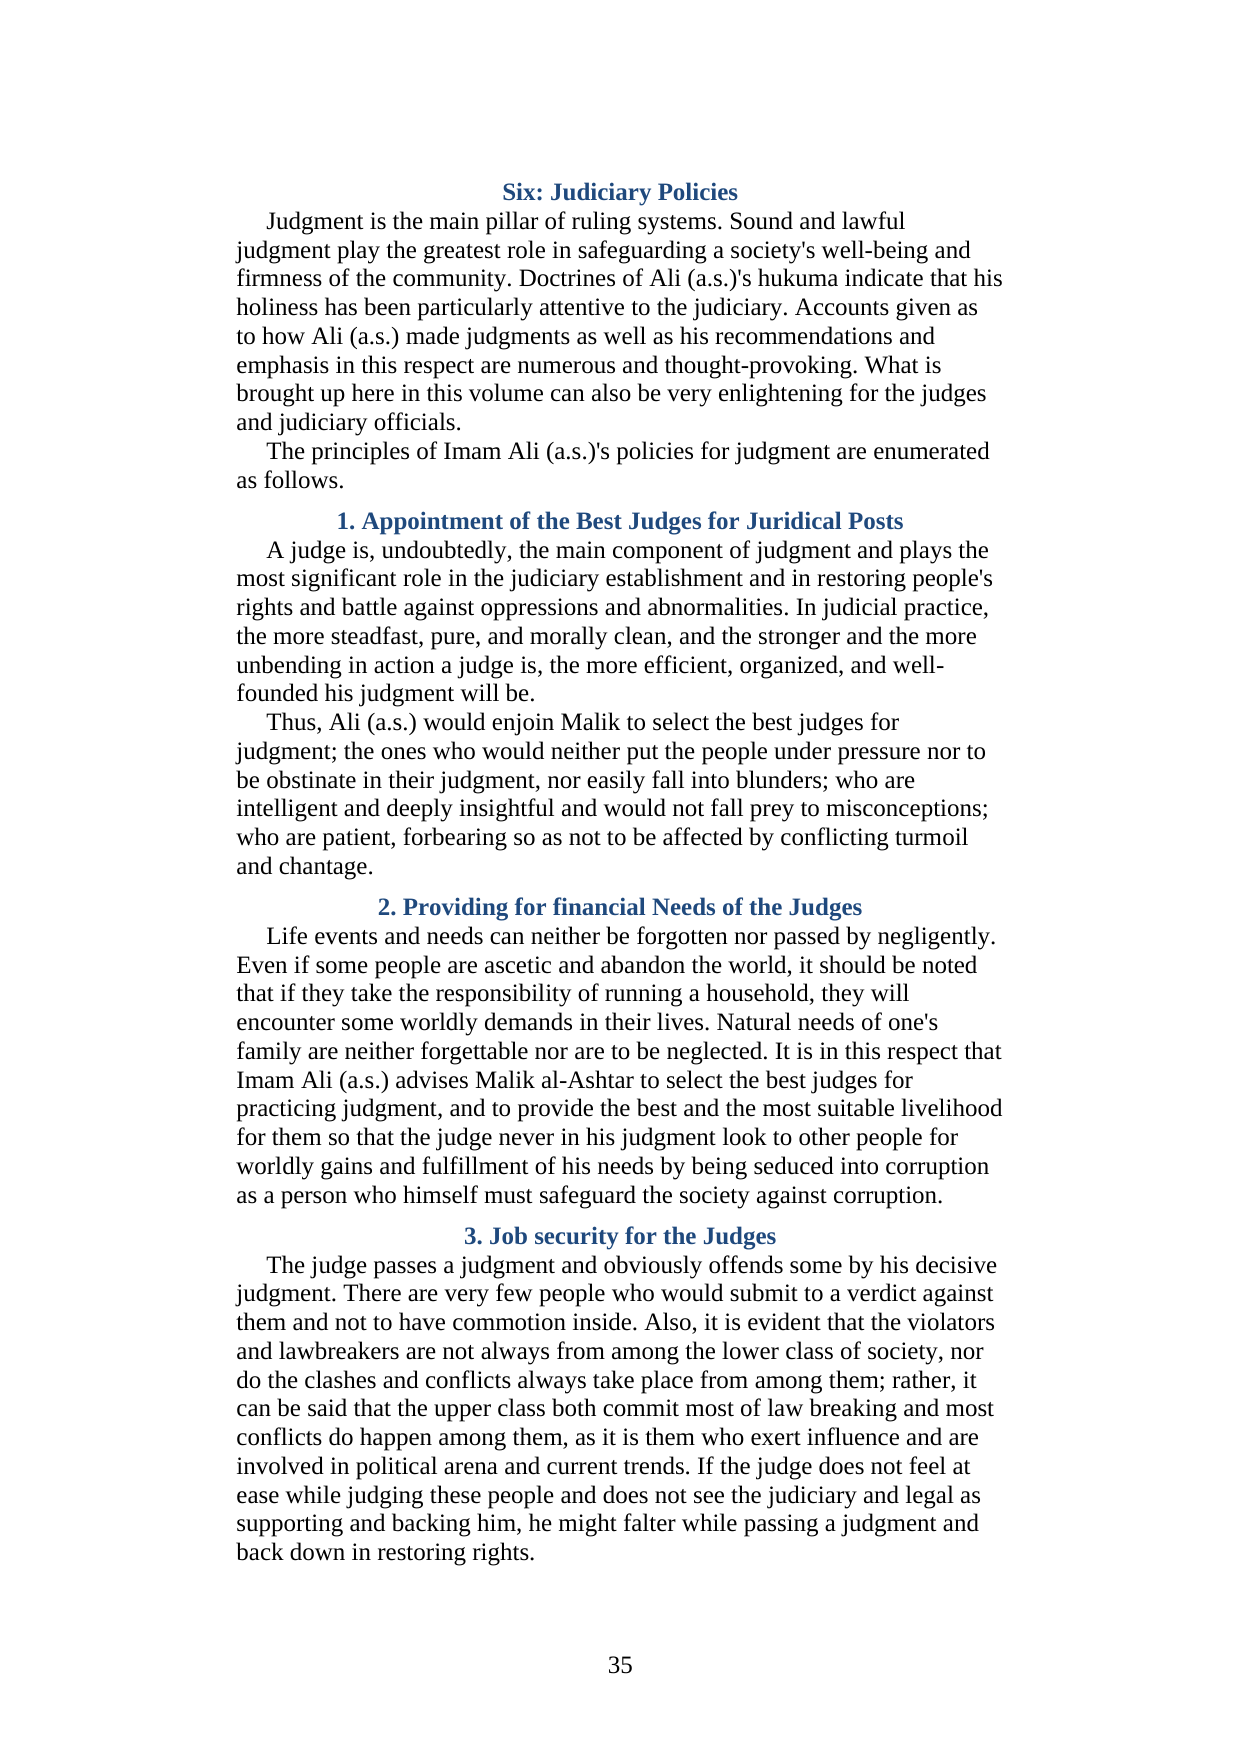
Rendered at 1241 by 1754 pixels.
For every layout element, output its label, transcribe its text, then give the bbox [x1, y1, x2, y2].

subtitle Six: Judiciary Policies [236, 177, 1004, 206]
text The judge passes a judgment and obviously offends some by his decisive judgment. There are very few people who would submit to a verdict against them and not to have commotion inside. Also, it is evident that the violators and lawbreakers are not always from among the lower class of society, nor do the clashes and conflicts always take place from among them; rather, it can be said that the upper class both commit most of law breaking and most conflicts do happen among them, as it is them who exert influence and are involved in political arena and current trends. If the judge does not feel at ease while judging these people and does not see the judiciary and legal as supporting and backing him, he might falter while passing a judgment and back down in restoring rights. [236, 1250, 1004, 1566]
subtitle 3. Job security for the Judges [236, 1221, 1004, 1250]
subtitle 1. Appointment of the Best Judges for Juridical Posts [236, 506, 1004, 535]
text The principles of Imam Ali (a.s.)'s policies for judgment are enumerated as follows. [236, 436, 1004, 493]
text Judgment is the main pillar of ruling systems. Sound and lawful judgment play the greatest role in safeguarding a society's well-being and firmness of the community. Doctrines of Ali (a.s.)'s hukuma indicate that his holiness has been particularly attentive to the judiciary. Accounts given as to how Ali (a.s.) made judgments as well as his recommendations and emphasis in this respect are numerous and thought-provoking. What is brought up here in this volume can also be very enlightening for the judges and judiciary officials. [236, 206, 1004, 436]
subtitle 2. Providing for financial Needs of the Judges [236, 892, 1004, 921]
text Life events and needs can neither be forgotten nor passed by negligently. Even if some people are ascetic and abandon the world, it should be noted that if they take the responsibility of running a household, they will encounter some worldly demands in their lives. Natural needs of one's family are neither forgettable nor are to be neglected. It is in this respect that Imam Ali (a.s.) advises Malik al-Ashtar to select the best judges for practicing judgment, and to provide the best and the most suitable livelihood for them so that the judge never in his judgment look to other people for worldly gains and fulfillment of his needs by being seduced into corruption as a person who himself must safeguard the society against corruption. [236, 921, 1004, 1208]
text A judge is, undoubtedly, the main component of judgment and plays the most significant role in the judiciary establishment and in restoring people's rights and battle against oppressions and abnormalities. In judicial practice, the more steadfast, pure, and morally clean, and the stronger and the more unbending in action a judge is, the more efficient, organized, and well-founded his judgment will be. [236, 535, 1004, 707]
text Thus, Ali (a.s.) would enjoin Malik to select the best judges for judgment; the ones who would neither put the people under pressure nor to be obstinate in their judgment, nor easily fall into blunders; who are intelligent and deeply insightful and would not fall prey to misconceptions; who are patient, forbearing so as not to be affected by conflicting turmoil and chantage. [236, 707, 1004, 880]
